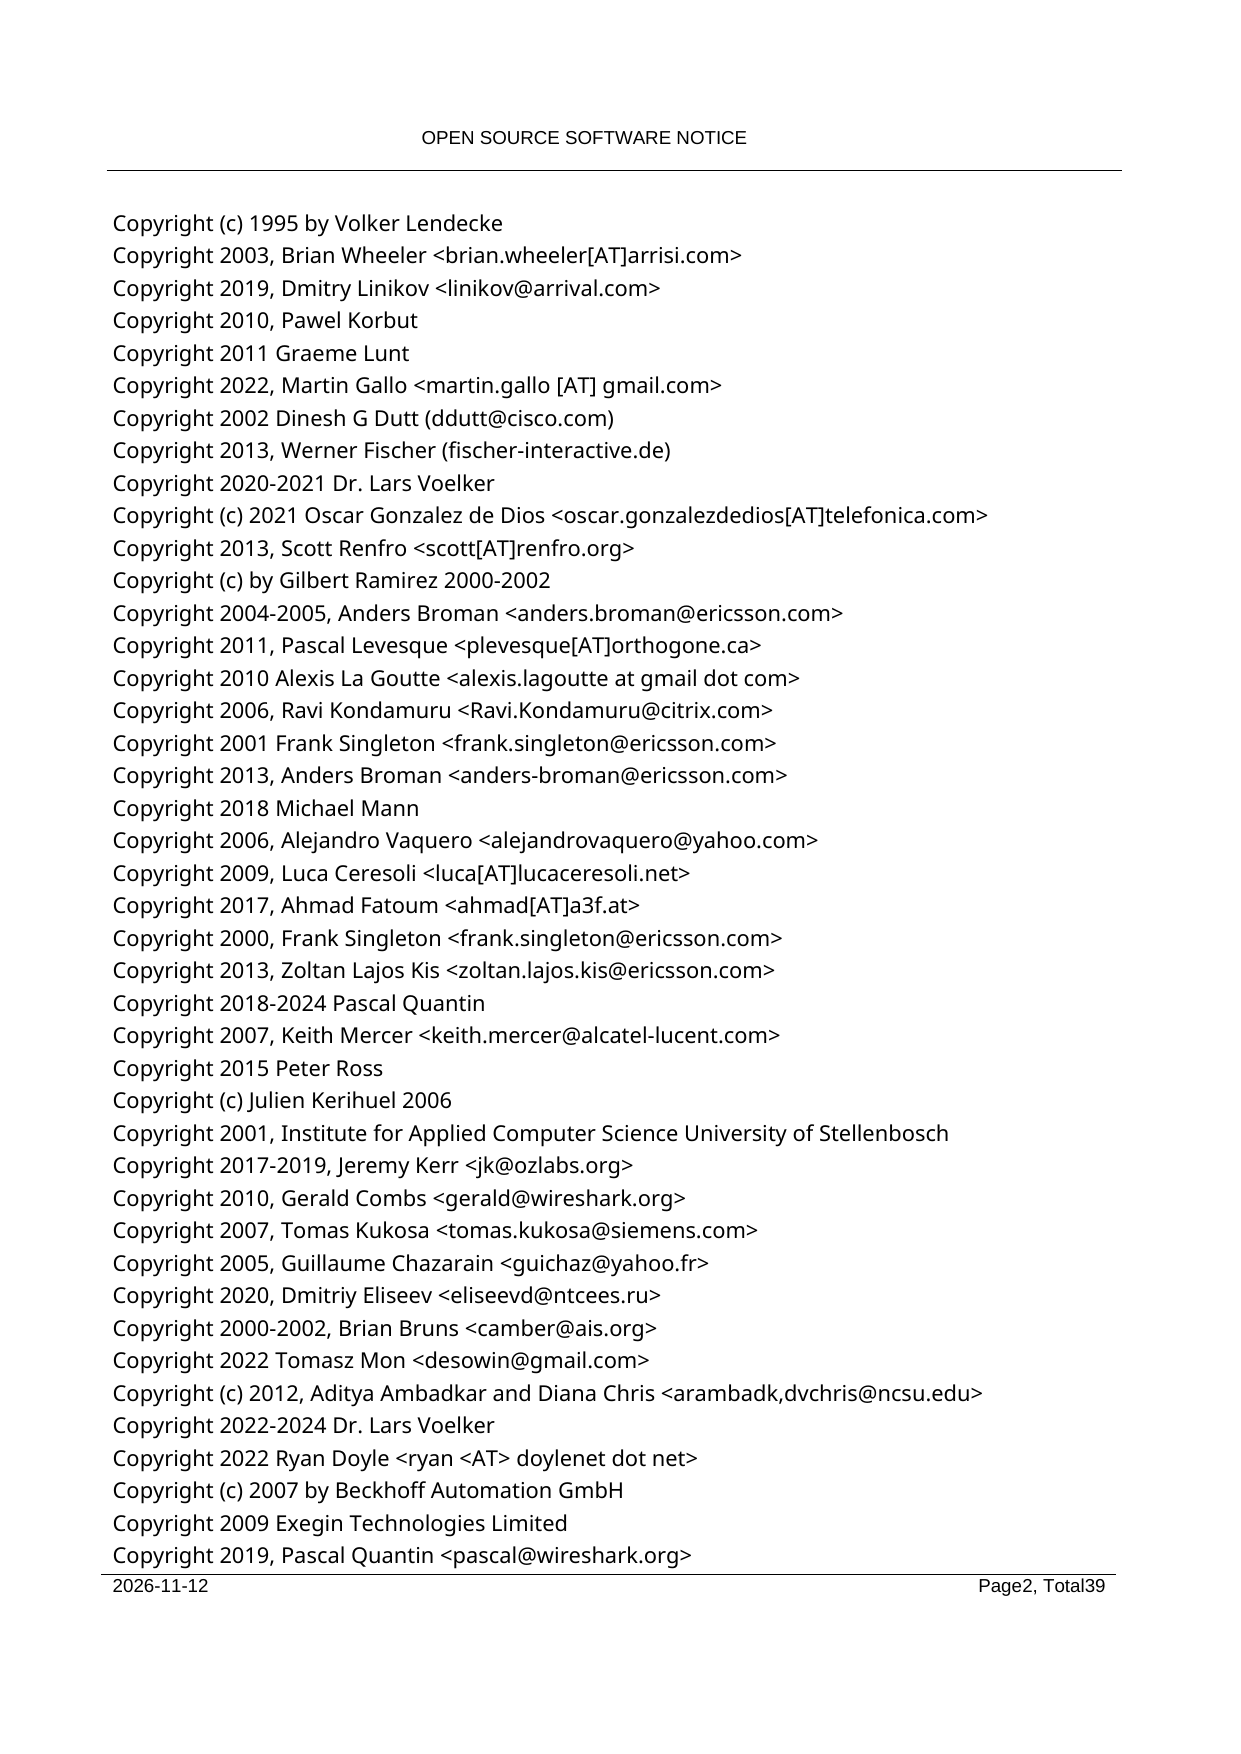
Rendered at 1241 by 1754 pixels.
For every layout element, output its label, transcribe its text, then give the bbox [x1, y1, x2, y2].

text Copyright 2003, Brian Wheeler <brian.wheeler[AT]arrisi.com> [112, 239, 1128, 271]
text Copyright 2007, Tomas Kukosa <tomas.kukosa@siemens.com> [112, 1214, 1128, 1246]
text Copyright 2001, Institute for Applied Computer Science University of Stellenbosch [112, 1116, 1128, 1149]
text Copyright 2019, Pascal Quantin <pascal@wireshark.org> [112, 1539, 1128, 1571]
text Copyright 2010, Gerald Combs <gerald@wireshark.org> [112, 1181, 1128, 1214]
text Copyright (c) 2021 Oscar Gonzalez de Dios <oscar.gonzalezdedios[AT]telefonica.com> [112, 499, 1128, 531]
text Copyright (c) 1995 by Volker Lendecke [112, 206, 1128, 239]
text Copyright (c) 2012, Aditya Ambadkar and Diana Chris <arambadk,dvchris@ncsu.edu> [112, 1376, 1128, 1409]
text Copyright 2009, Luca Ceresoli <luca[AT]lucaceresoli.net> [112, 856, 1128, 889]
text Copyright 2017, Ahmad Fatoum <ahmad[AT]a3f.at> [112, 889, 1128, 921]
text Copyright 2015 Peter Ross [112, 1051, 1128, 1084]
text Copyright 2000, Frank Singleton <frank.singleton@ericsson.com> [112, 921, 1128, 954]
text Copyright 2002 Dinesh G Dutt (ddutt@cisco.com) [112, 401, 1128, 434]
text Copyright 2006, Ravi Kondamuru <Ravi.Kondamuru@citrix.com> [112, 694, 1128, 726]
text Copyright 2022, Martin Gallo <martin.gallo [AT] gmail.com> [112, 369, 1128, 401]
text Copyright 2018-2024 Pascal Quantin [112, 986, 1128, 1019]
text Copyright 2013, Werner Fischer (fischer-interactive.de) [112, 434, 1128, 466]
text Copyright 2022-2024 Dr. Lars Voelker [112, 1409, 1128, 1441]
text Copyright (c) 2007 by Beckhoff Automation GmbH [112, 1474, 1128, 1506]
text Copyright 2009 Exegin Technologies Limited [112, 1506, 1128, 1539]
text Copyright 2000-2002, Brian Bruns <camber@ais.org> [112, 1311, 1128, 1344]
text Copyright 2019, Dmitry Linikov <linikov@arrival.com> [112, 271, 1128, 304]
text Copyright 2010 Alexis La Goutte <alexis.lagoutte at gmail dot com> [112, 661, 1128, 694]
text Copyright 2018 Michael Mann [112, 791, 1128, 824]
text Copyright 2022 Tomasz Mon <desowin@gmail.com> [112, 1344, 1128, 1376]
text Copyright 2020-2021 Dr. Lars Voelker [112, 466, 1128, 499]
text Copyright 2013, Scott Renfro <scott[AT]renfro.org> [112, 531, 1128, 564]
text Copyright 2005, Guillaume Chazarain <guichaz@yahoo.fr> [112, 1246, 1128, 1279]
text Copyright 2011 Graeme Lunt [112, 336, 1128, 369]
text Copyright 2004-2005, Anders Broman <anders.broman@ericsson.com> [112, 596, 1128, 629]
text Copyright 2007, Keith Mercer <keith.mercer@alcatel-lucent.com> [112, 1019, 1128, 1051]
text Copyright 2010, Pawel Korbut [112, 304, 1128, 336]
text Copyright (c) Julien Kerihuel 2006 [112, 1084, 1128, 1116]
text Copyright 2011, Pascal Levesque <plevesque[AT]orthogone.ca> [112, 629, 1128, 661]
text Copyright 2013, Anders Broman <anders-broman@ericsson.com> [112, 759, 1128, 791]
text Copyright 2001 Frank Singleton <frank.singleton@ericsson.com> [112, 726, 1128, 759]
text Copyright (c) by Gilbert Ramirez 2000-2002 [112, 564, 1128, 596]
text Copyright 2006, Alejandro Vaquero <alejandrovaquero@yahoo.com> [112, 824, 1128, 856]
text Copyright 2022 Ryan Doyle <ryan <AT> doylenet dot net> [112, 1441, 1128, 1474]
text Copyright 2020, Dmitriy Eliseev <eliseevd@ntcees.ru> [112, 1279, 1128, 1311]
text Copyright 2013, Zoltan Lajos Kis <zoltan.lajos.kis@ericsson.com> [112, 954, 1128, 986]
text Copyright 2017-2019, Jeremy Kerr <jk@ozlabs.org> [112, 1149, 1128, 1181]
